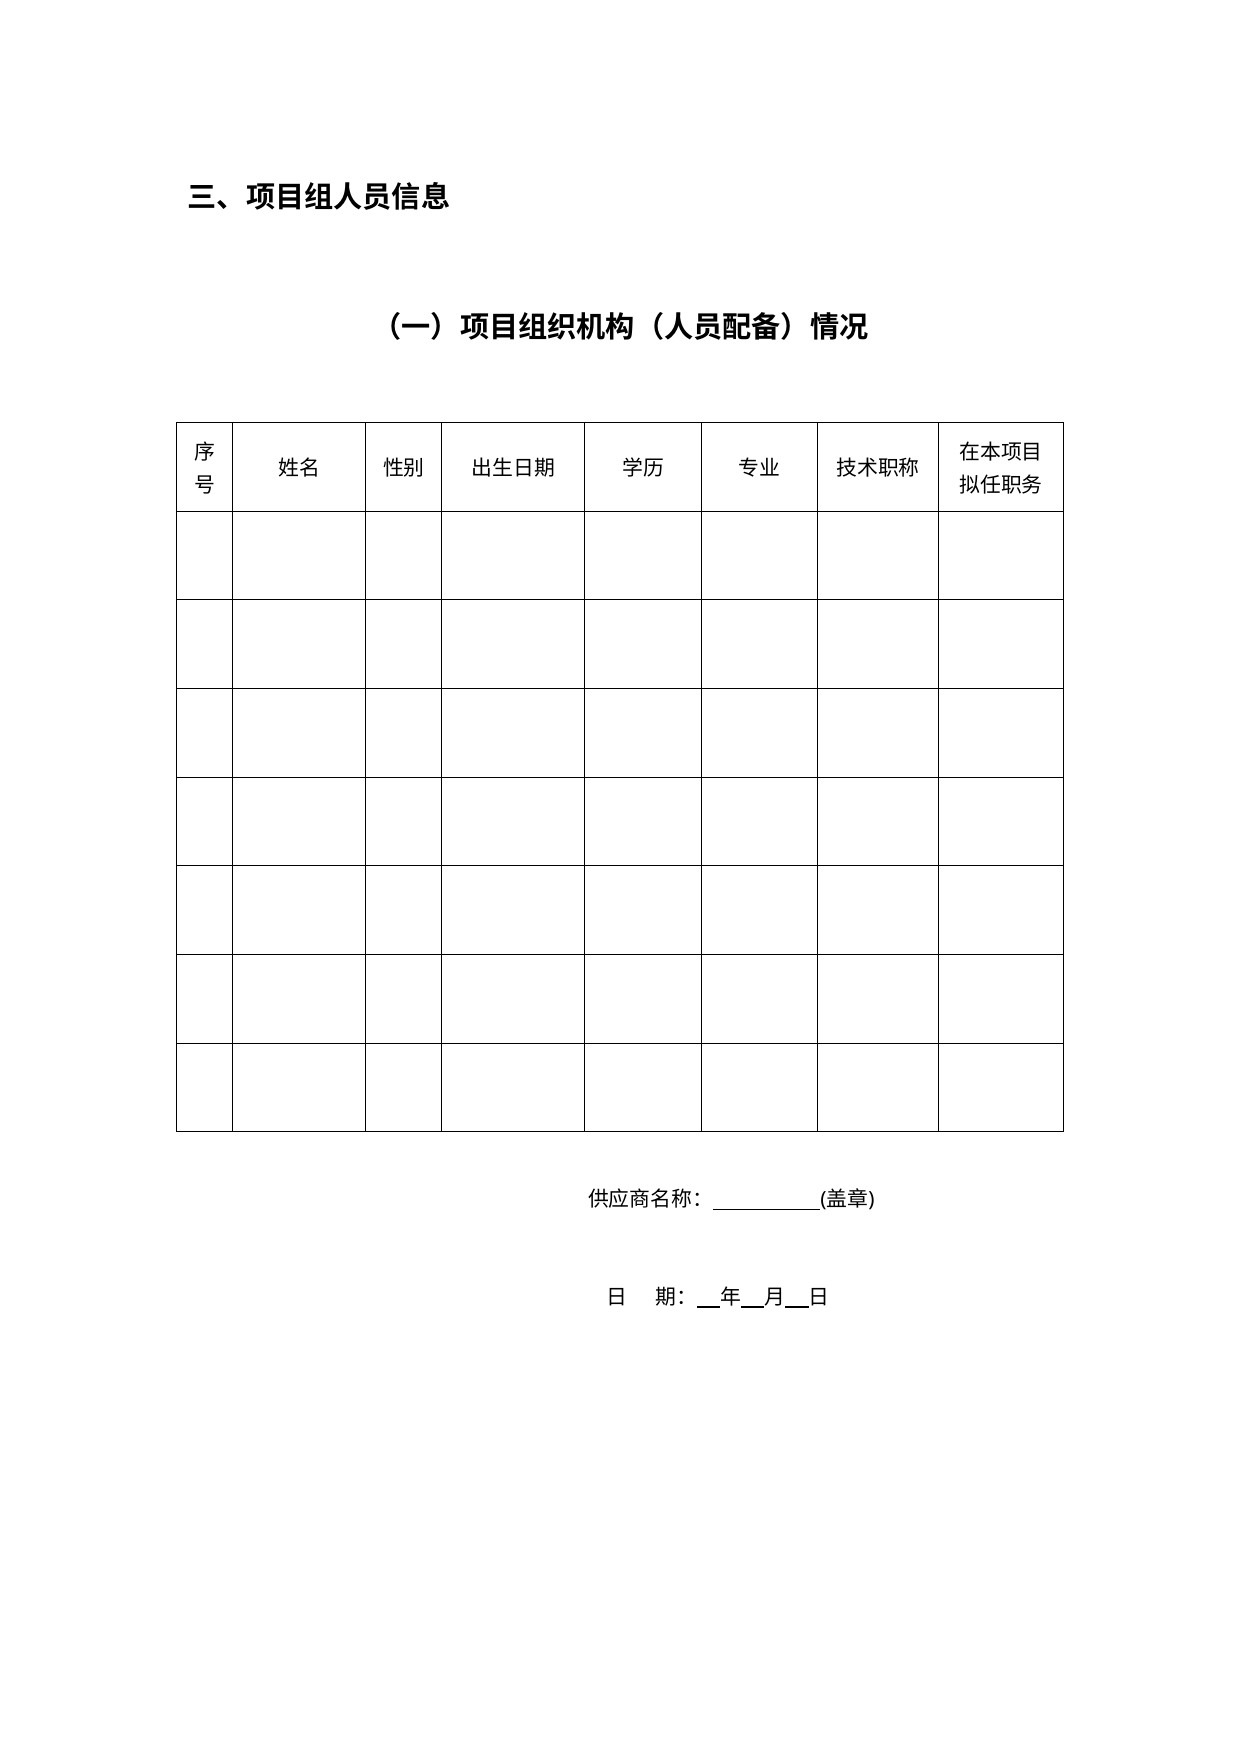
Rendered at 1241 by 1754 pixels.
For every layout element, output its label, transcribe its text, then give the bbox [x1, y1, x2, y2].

table_cell [818, 778, 938, 865]
table_cell [233, 1044, 365, 1131]
table_cell [442, 600, 584, 688]
table_cell [702, 866, 817, 954]
table_header 序号 [177, 423, 232, 511]
table_cell [233, 778, 365, 865]
table_cell [366, 689, 441, 777]
table_cell [233, 955, 365, 1042]
table_cell [702, 689, 817, 777]
table_cell [366, 512, 441, 599]
table_cell [233, 600, 365, 688]
table_cell [818, 1044, 938, 1131]
table_cell [233, 689, 365, 777]
table_cell [585, 1044, 701, 1131]
table_cell [177, 512, 232, 599]
table_cell [702, 1044, 817, 1131]
list 三、项目组人员信息 [187, 162, 1053, 227]
table_cell [585, 866, 701, 954]
table_cell [177, 689, 232, 777]
table_cell [442, 866, 584, 954]
table_cell [939, 866, 1063, 954]
text （一）项目组织机构（人员配备）情况 [187, 292, 1053, 357]
table_header 学历 [585, 423, 701, 511]
table_cell [818, 512, 938, 599]
table_cell [366, 866, 441, 954]
table_cell [818, 955, 938, 1042]
table_cell [585, 600, 701, 688]
table_cell [939, 512, 1063, 599]
table_cell [233, 866, 365, 954]
table_header 出生日期 [442, 423, 584, 511]
table_cell [585, 512, 701, 599]
table_cell [442, 955, 584, 1042]
table_cell [366, 600, 441, 688]
table_cell [177, 1044, 232, 1131]
table_cell [818, 689, 938, 777]
table_cell [442, 512, 584, 599]
table_cell [585, 955, 701, 1042]
text 供应商名称： (盖章) 日 期： 年 月 日 [187, 1182, 1053, 1312]
table_cell [177, 866, 232, 954]
table_cell [818, 866, 938, 954]
table_cell [939, 1044, 1063, 1131]
table_header 在本项目拟任职务 [939, 423, 1063, 511]
table_cell [702, 600, 817, 688]
table_header 性别 [366, 423, 441, 511]
table_header 姓名 [233, 423, 365, 511]
table_cell [702, 955, 817, 1042]
table_cell [939, 689, 1063, 777]
table_cell [442, 778, 584, 865]
table_cell [177, 778, 232, 865]
table_cell [939, 778, 1063, 865]
table_cell [366, 955, 441, 1042]
table_cell [442, 689, 584, 777]
table_cell [702, 778, 817, 865]
table_cell [177, 600, 232, 688]
table_cell [585, 778, 701, 865]
table_cell [702, 512, 817, 599]
table_cell [366, 778, 441, 865]
table_cell [366, 1044, 441, 1131]
table_cell [585, 689, 701, 777]
table_header 技术职称 [818, 423, 938, 511]
table_cell [177, 955, 232, 1042]
table_cell [818, 600, 938, 688]
table_cell [939, 600, 1063, 688]
table_cell [939, 955, 1063, 1042]
table_cell [233, 512, 365, 599]
table_header 专业 [702, 423, 817, 511]
table_cell [442, 1044, 584, 1131]
